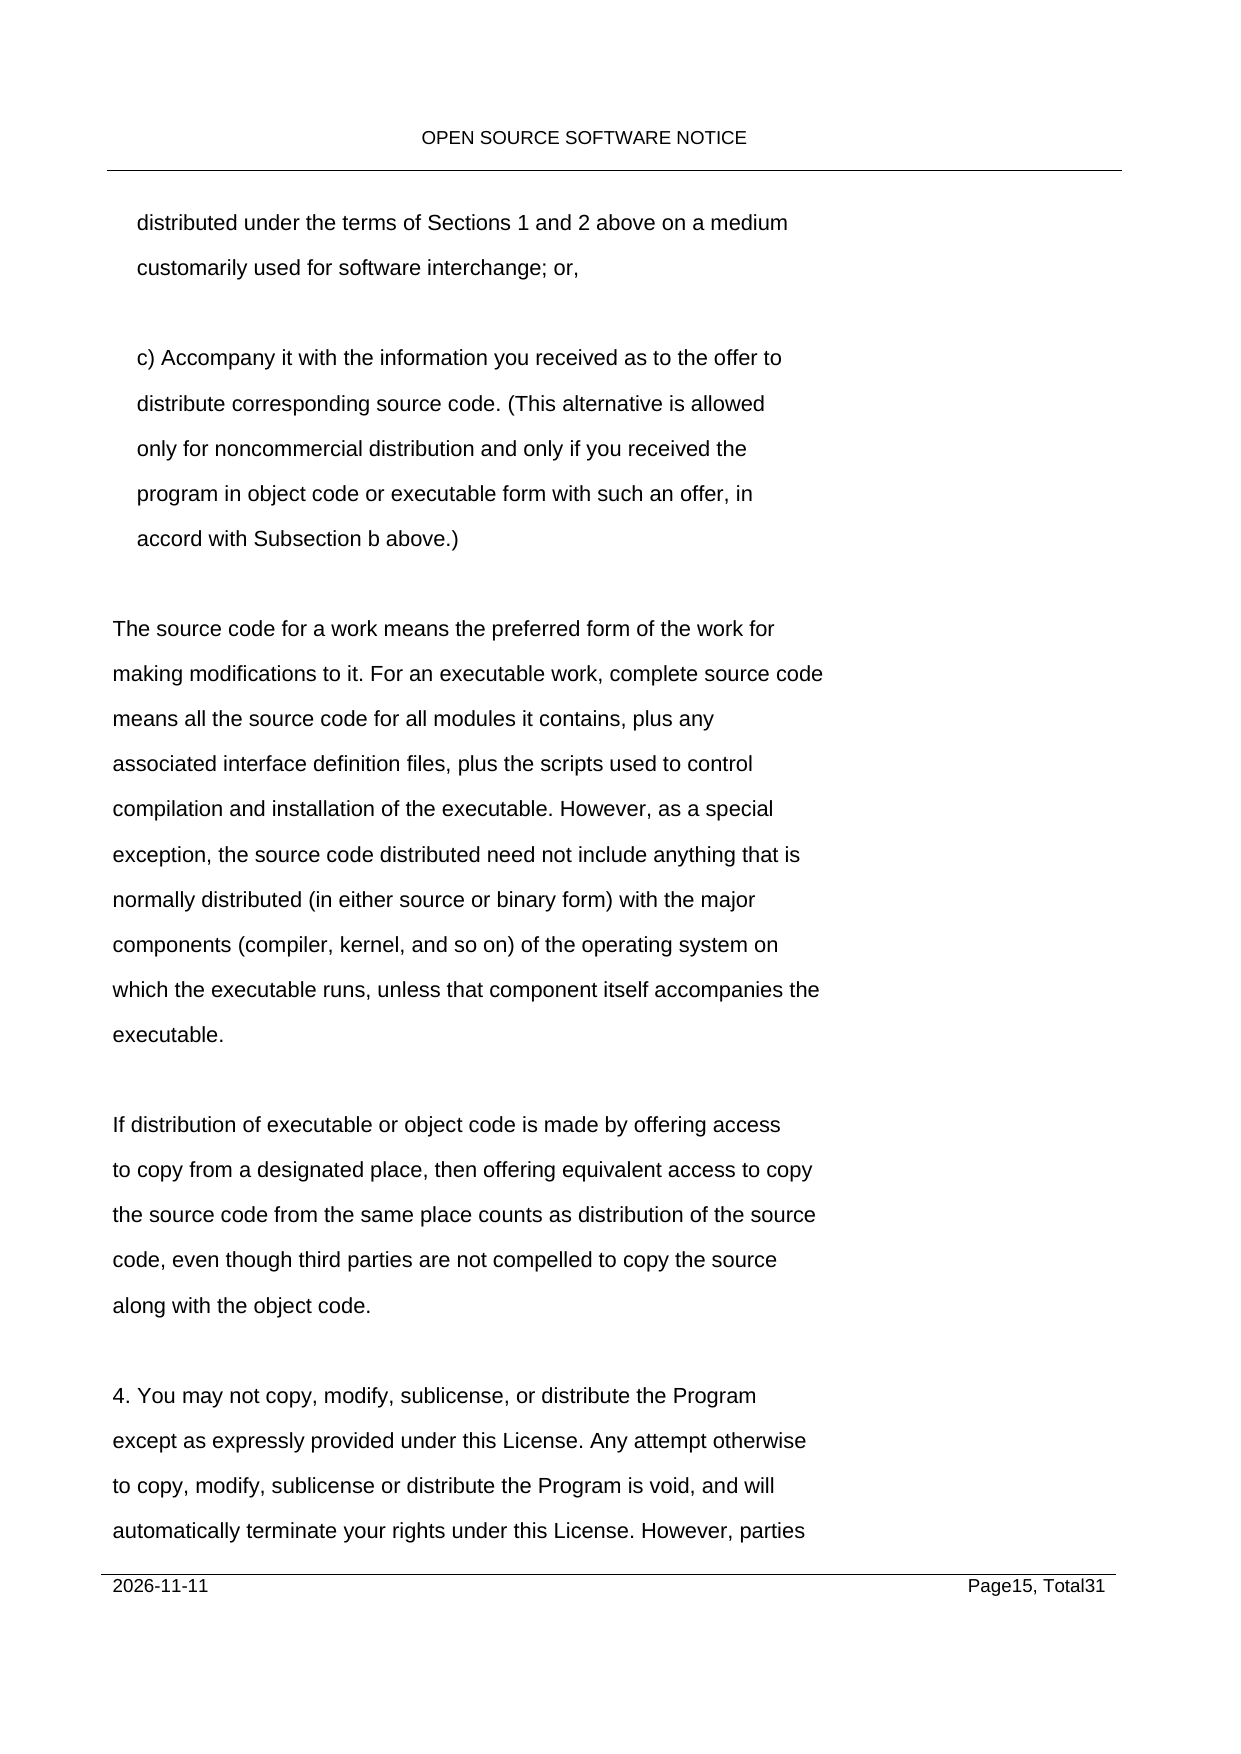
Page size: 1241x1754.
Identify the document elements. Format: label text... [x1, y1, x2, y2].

text means all the source code for all modules it contains, plus any [112, 702, 1128, 735]
text program in object code or executable form with such an offer, in [112, 477, 1128, 509]
text distribute corresponding source code. (This alternative is allowed [112, 387, 1128, 419]
text executable. [112, 1018, 1128, 1051]
text normally distributed (in either source or binary form) with the major [112, 883, 1128, 915]
text to copy, modify, sublicense or distribute the Program is void, and will [112, 1469, 1128, 1502]
text If distribution of executable or object code is made by offering access [112, 1108, 1128, 1141]
text customarily used for software interchange; or, [112, 251, 1128, 284]
text only for noncommercial distribution and only if you received the [112, 432, 1128, 464]
text along with the object code. [112, 1289, 1128, 1321]
text the source code from the same place counts as distribution of the source [112, 1199, 1128, 1231]
text code, even though third parties are not compelled to copy the source [112, 1244, 1128, 1276]
text distributed under the terms of Sections 1 and 2 above on a medium [112, 206, 1128, 239]
text automatically terminate your rights under this License. However, parties [112, 1514, 1128, 1547]
text The source code for a work means the preferred form of the work for [112, 612, 1128, 645]
text except as expressly provided under this License. Any attempt otherwise [112, 1424, 1128, 1457]
text accord with Subsection b above.) [112, 522, 1128, 554]
text exception, the source code distributed need not include anything that is [112, 838, 1128, 870]
text making modifications to it. For an executable work, complete source code [112, 657, 1128, 690]
text 4. You may not copy, modify, sublicense, or distribute the Program [112, 1379, 1128, 1412]
text to copy from a designated place, then offering equivalent access to copy [112, 1153, 1128, 1186]
text c) Accompany it with the information you received as to the offer to [112, 342, 1128, 374]
text associated interface definition files, plus the scripts used to control [112, 748, 1128, 780]
text compilation and installation of the executable. However, as a special [112, 793, 1128, 825]
text which the executable runs, unless that component itself accompanies the [112, 973, 1128, 1006]
text components (compiler, kernel, and so on) of the operating system on [112, 928, 1128, 961]
